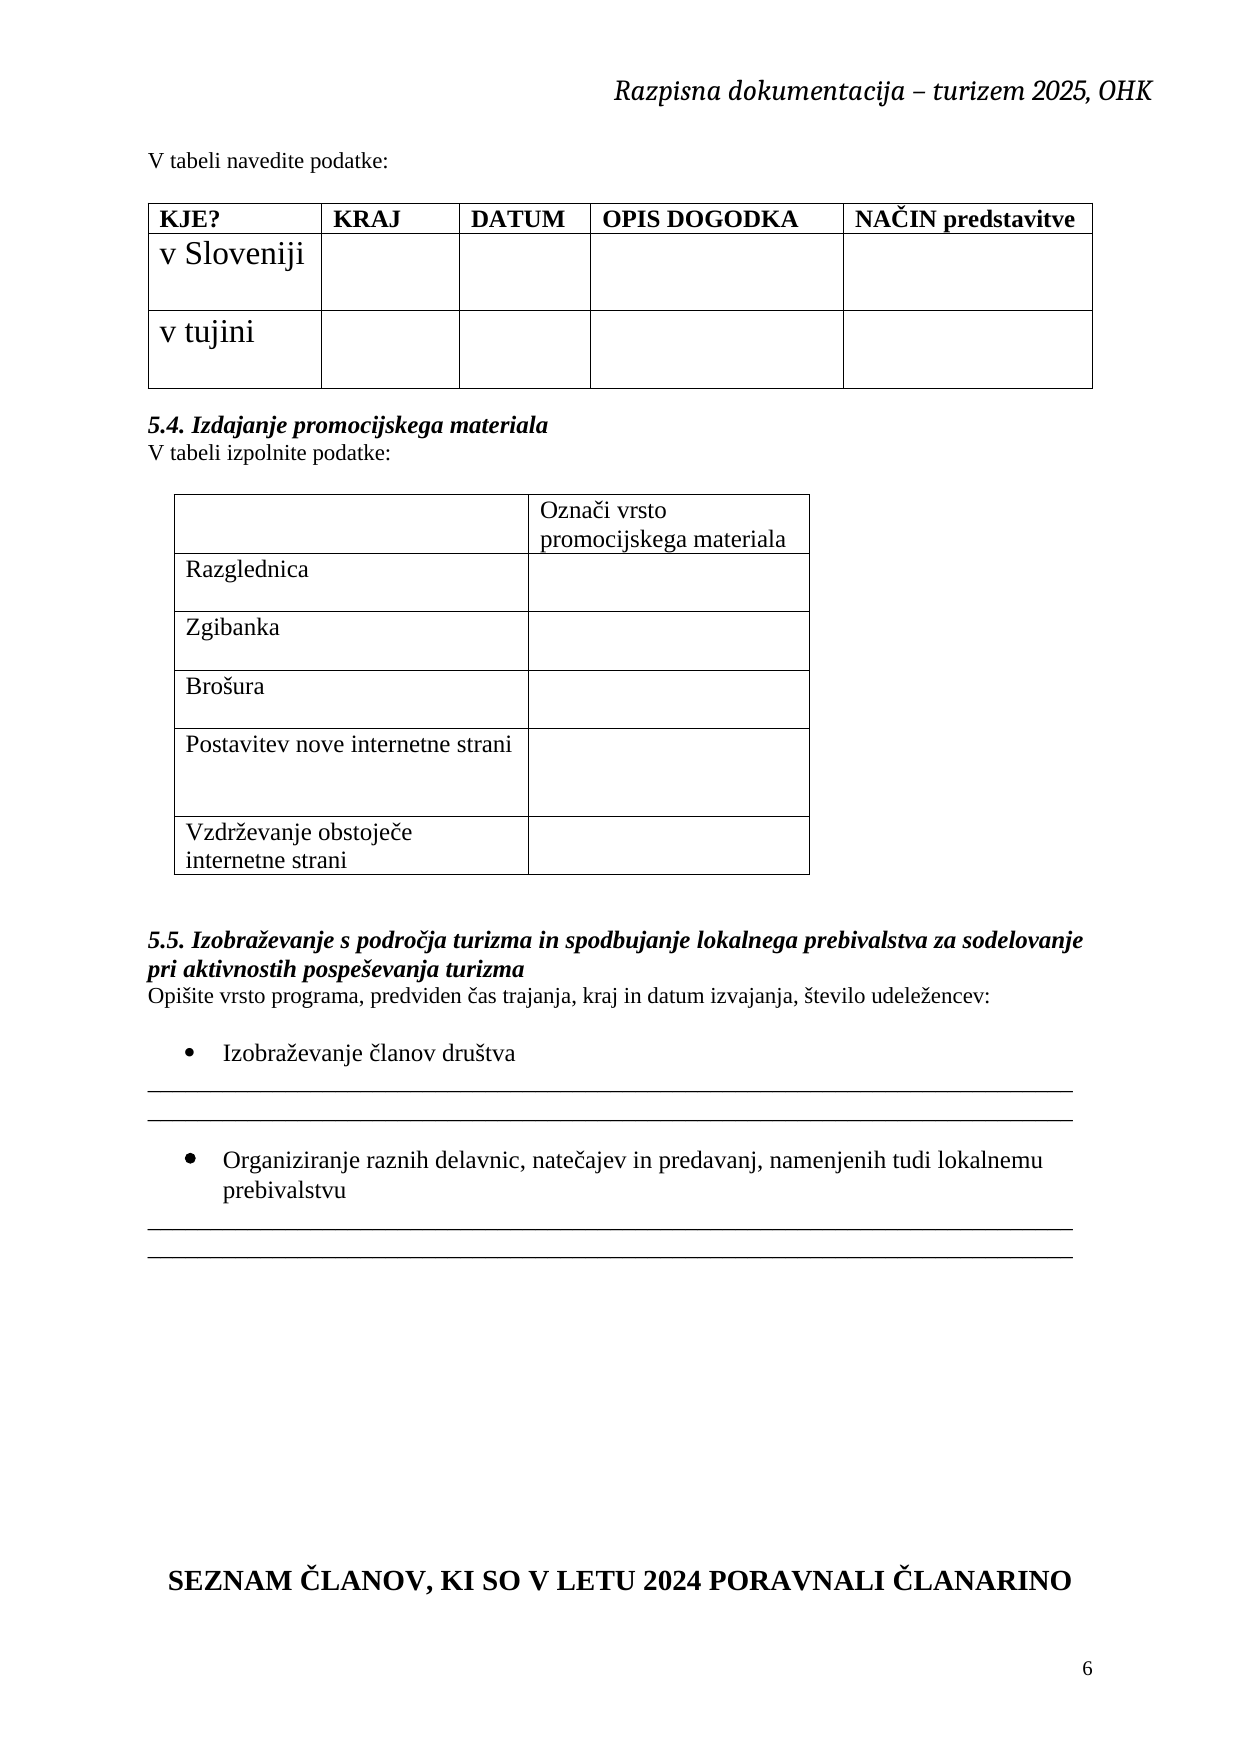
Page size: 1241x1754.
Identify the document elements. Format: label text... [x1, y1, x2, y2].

table_cell [460, 311, 590, 388]
text __________________________________________________________________________ [148, 1095, 1093, 1124]
table_header Označi vrsto promocijskega materiala [529, 495, 809, 553]
table_cell [529, 729, 809, 816]
text V tabeli navedite podatke: [148, 148, 1093, 174]
table_header KRAJ [322, 204, 459, 232]
table_cell [529, 817, 809, 874]
table_cell [322, 311, 459, 388]
text __________________________________________________________________________ [148, 1232, 1093, 1261]
table_cell [591, 311, 843, 388]
list Organiziranje raznih delavnic, natečajev in predavanj, namenjenih tudi lokalnemu prebivalstvu [185, 1145, 1093, 1204]
table_cell Vzdrževanje obstoječe internetne strani [175, 817, 528, 874]
table_cell v Sloveniji [149, 234, 321, 310]
table_cell [529, 612, 809, 670]
table_header KJE? [149, 204, 321, 232]
table_cell [460, 234, 590, 310]
text 5.4. Izdajanje promocijskega materiala [148, 410, 1093, 439]
text SEZNAM ČLANOV, KI SO V LETU 2024 PORAVNALI ČLANARINO [148, 1563, 1093, 1597]
table_header DATUM [460, 204, 590, 232]
table_cell Razglednica [175, 554, 528, 611]
list Izobraževanje članov društva [185, 1038, 1093, 1066]
text 5.5. Izobraževanje s področja turizma in spodbujanje lokalnega prebivalstva za sodelovanje pri aktivnostih pospeševanja turizma [148, 925, 1093, 983]
table_cell v tujini [149, 311, 321, 388]
text __________________________________________________________________________ [148, 1204, 1093, 1232]
text __________________________________________________________________________ [148, 1066, 1093, 1095]
text Opišite vrsto programa, predviden čas trajanja, kraj in datum izvajanja, število udeležencev: [148, 983, 1093, 1009]
table_cell [591, 234, 843, 310]
text V tabeli izpolnite podatke: [148, 439, 1093, 465]
table_header NAČIN predstavitve [844, 204, 1092, 232]
table_cell Brošura [175, 671, 528, 728]
table_cell [529, 554, 809, 611]
table_cell [844, 311, 1092, 388]
table_cell [529, 671, 809, 728]
table_cell Postavitev nove internetne strani [175, 729, 528, 816]
table_cell Zgibanka [175, 612, 528, 670]
table_cell [844, 234, 1092, 310]
table_header OPIS DOGODKA [591, 204, 843, 232]
table_cell [322, 234, 459, 310]
table_header [175, 495, 528, 553]
